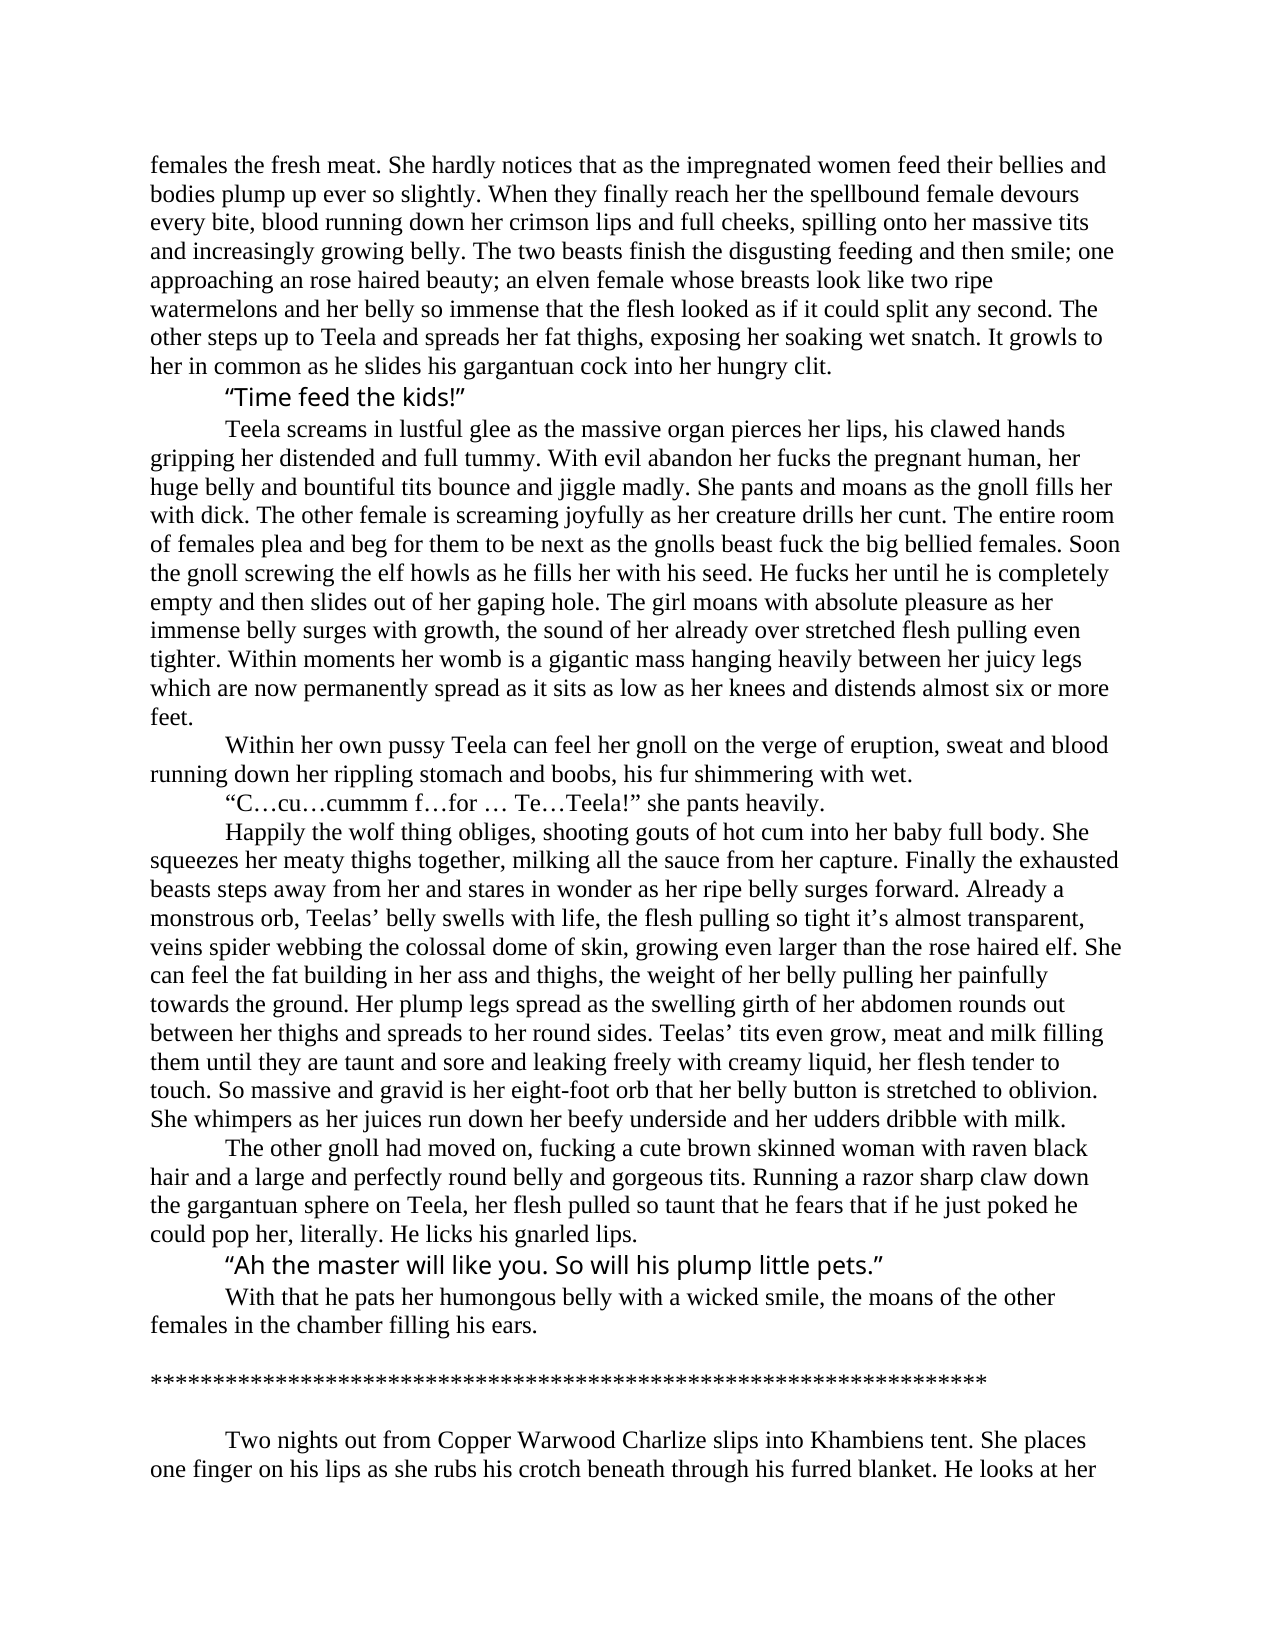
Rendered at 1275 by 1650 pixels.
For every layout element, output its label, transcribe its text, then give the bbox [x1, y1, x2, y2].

text Within her own pussy Teela can feel her gnoll on the verge of eruption, sweat and blood running down her rippling stomach and boobs, his fur shimmering with wet. [150, 730, 1125, 788]
text Happily the wolf thing obliges, shooting gouts of hot cum into her baby full body. She squeezes her meaty thighs together, milking all the sauce from her capture. Finally the exhausted beasts steps away from her and stares in wonder as her ripe belly surges forward. Already a monstrous orb, Teelas’ belly swells with life, the flesh pulling so tight it’s almost transparent, veins spider webbing the colossal dome of skin, growing even larger than the rose haired elf. She can feel the fat building in her ass and thighs, the weight of her belly pulling her painfully towards the ground. Her plump legs spread as the swelling girth of her abdomen rounds out between her thighs and spreads to her round sides. Teelas’ tits even grow, meat and milk filling them until they are taunt and sore and leaking freely with creamy liquid, her flesh tender to touch. So massive and gravid is her eight-foot orb that her belly button is stretched to oblivion. She whimpers as her juices run down her beefy underside and her udders dribble with milk. [150, 817, 1125, 1133]
text The other gnoll had moved on, fucking a cute brown skinned woman with raven black hair and a large and perfectly round belly and gorgeous tits. Running a razor sharp claw down the gargantuan sphere on Teela, her flesh pulled so taunt that he fears that if he just poked he could pop her, literally. He licks his gnarled lips. [150, 1133, 1125, 1248]
text “Ah the master will like you. So will his plump little pets.” [150, 1248, 1125, 1282]
text “Time feed the kids!” [150, 380, 1125, 414]
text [150, 1426, 1125, 1483]
text ******************************************************************* [150, 1368, 1125, 1397]
text “C…cu…cummm f…for … Te…Teela!” she pants heavily. [150, 788, 1125, 817]
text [150, 150, 1125, 380]
text With that he pats her humongous belly with a wicked smile, the moans of the other females in the chamber filling his ears. [150, 1282, 1125, 1339]
text Teela screams in lustful glee as the massive organ pierces her lips, his clawed hands gripping her distended and full tummy. With evil abandon her fucks the pregnant human, her huge belly and bountiful tits bounce and jiggle madly. She pants and moans as the gnoll fills her with dick. The other female is screaming joyfully as her creature drills her cunt. The entire room of females plea and beg for them to be next as the gnolls beast fuck the big bellied females. Soon the gnoll screwing the elf howls as he fills her with his seed. He fucks her until he is completely empty and then slides out of her gaping hole. The girl moans with absolute pleasure as her immense belly surges with growth, the sound of her already over stretched flesh pulling even tighter. Within moments her womb is a gigantic mass hanging heavily between her juicy legs which are now permanently spread as it sits as low as her knees and distends almost six or more feet. [150, 414, 1125, 730]
